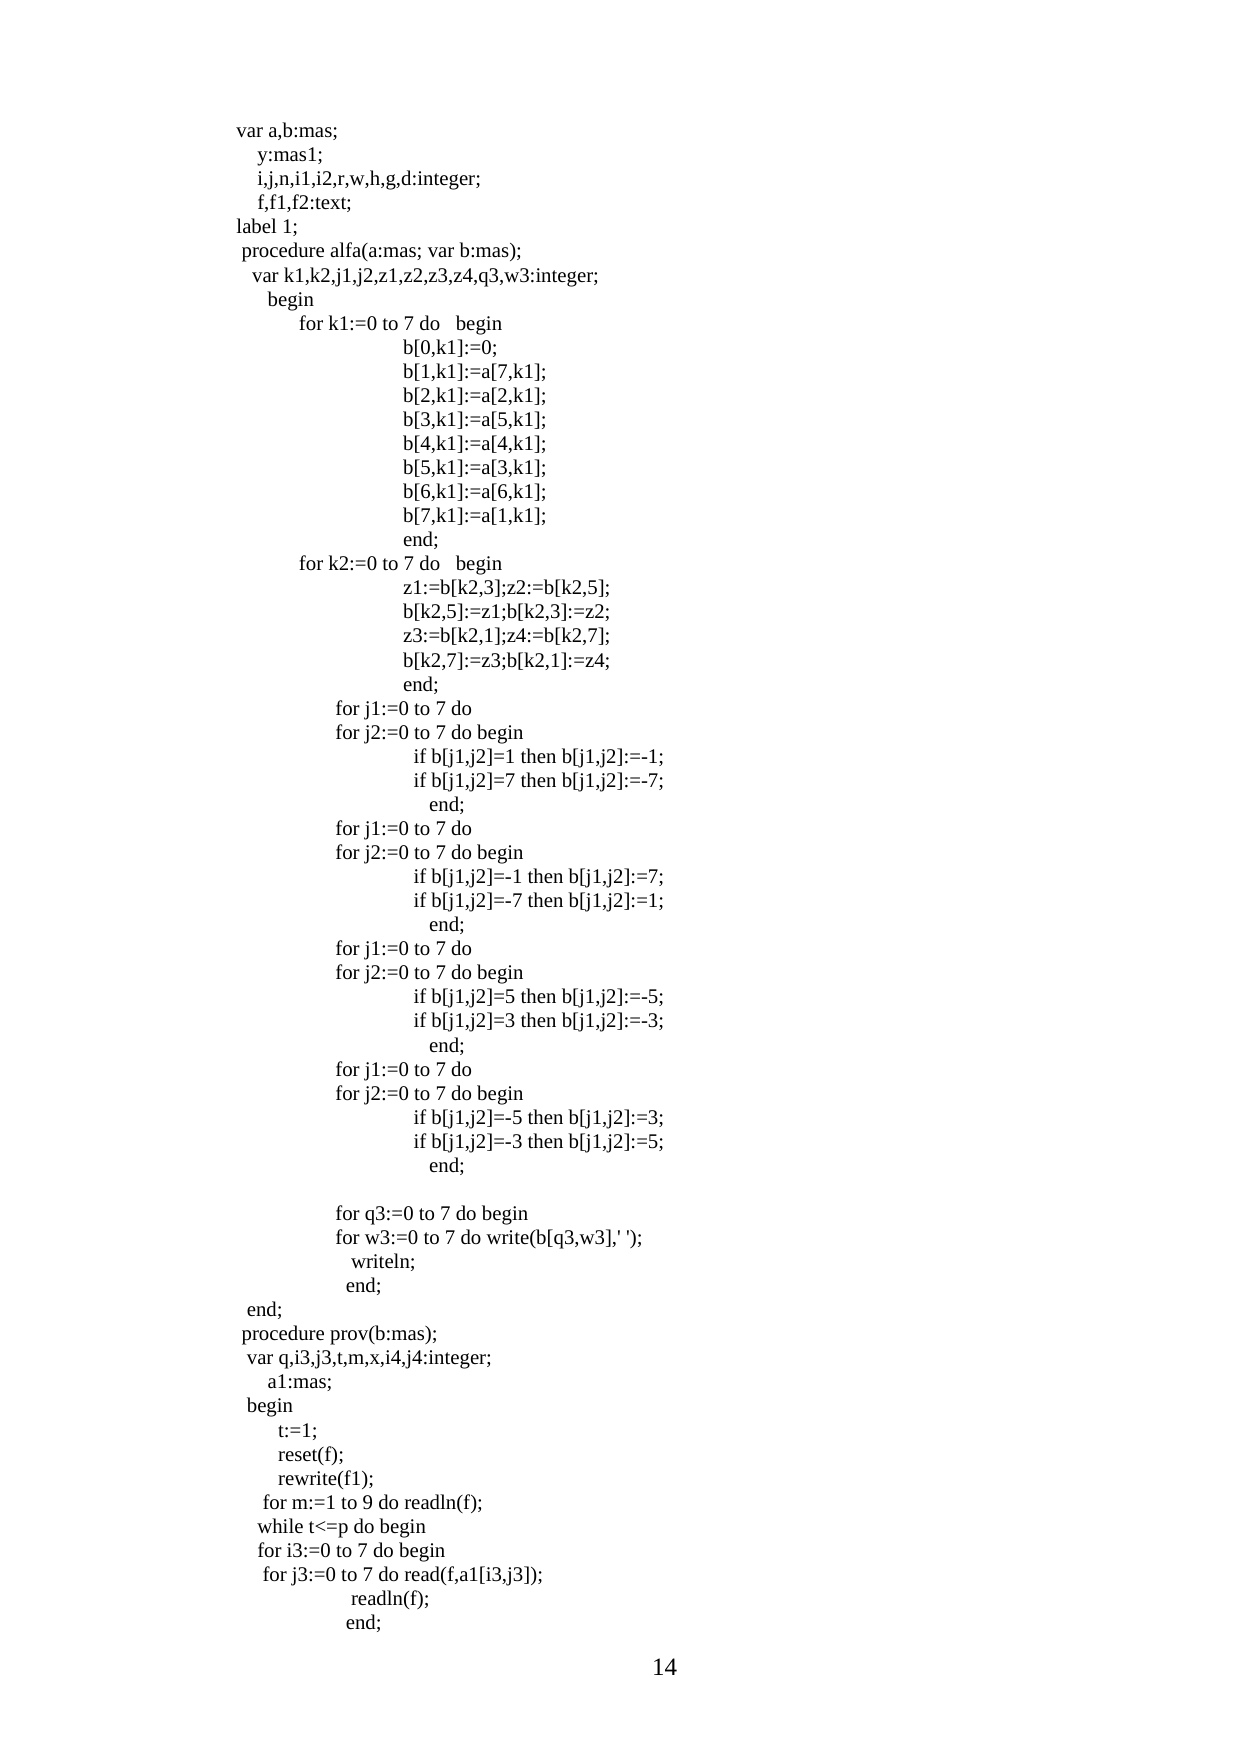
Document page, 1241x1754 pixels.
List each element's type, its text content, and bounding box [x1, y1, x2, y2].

text if b[j1,j2]=3 then b[j1,j2]:=-3; [236, 1008, 1152, 1032]
text f,f1,f2:text; [236, 190, 1152, 214]
text writeln; [236, 1249, 1152, 1273]
text b[6,k1]:=a[6,k1]; [236, 479, 1152, 503]
text while t<=p do begin [236, 1514, 1152, 1538]
text if b[j1,j2]=-7 then b[j1,j2]:=1; [236, 888, 1152, 912]
text for j1:=0 to 7 do [236, 816, 1152, 840]
text if b[j1,j2]=5 then b[j1,j2]:=-5; [236, 984, 1152, 1008]
text b[k2,5]:=z1;b[k2,3]:=z2; [236, 599, 1152, 623]
text i,j,n,i1,i2,r,w,h,g,d:integer; [236, 166, 1152, 190]
text z3:=b[k2,1];z4:=b[k2,7]; [236, 623, 1152, 647]
text if b[j1,j2]=-5 then b[j1,j2]:=3; [236, 1105, 1152, 1129]
text begin [236, 287, 1152, 311]
text b[2,k1]:=a[2,k1]; [236, 383, 1152, 407]
text b[1,k1]:=a[7,k1]; [236, 359, 1152, 383]
text procedure alfa(a:mas; var b:mas); [236, 238, 1152, 262]
text b[5,k1]:=a[3,k1]; [236, 455, 1152, 479]
text b[k2,7]:=z3;b[k2,1]:=z4; [236, 647, 1152, 672]
text end; [236, 1032, 1152, 1057]
text for j2:=0 to 7 do begin [236, 1081, 1152, 1105]
text for j3:=0 to 7 do read(f,a1[i3,j3]); [236, 1562, 1152, 1586]
text b[7,k1]:=a[1,k1]; [236, 503, 1152, 527]
text reset(f); [236, 1442, 1152, 1466]
text var k1,k2,j1,j2,z1,z2,z3,z4,q3,w3:integer; [236, 262, 1152, 287]
text for j2:=0 to 7 do begin [236, 960, 1152, 984]
text end; [236, 792, 1152, 816]
text end; [236, 1153, 1152, 1177]
text for j2:=0 to 7 do begin [236, 720, 1152, 744]
text end; [236, 672, 1152, 696]
text y:mas1; [236, 142, 1152, 166]
text b[4,k1]:=a[4,k1]; [236, 431, 1152, 455]
text end; [236, 1273, 1152, 1297]
text end; [236, 912, 1152, 936]
text a1:mas; [236, 1369, 1152, 1393]
text z1:=b[k2,3];z2:=b[k2,5]; [236, 575, 1152, 599]
text rewrite(f1); [236, 1466, 1152, 1490]
text if b[j1,j2]=7 then b[j1,j2]:=-7; [236, 768, 1152, 792]
text label 1; [236, 214, 1152, 238]
text end; [236, 527, 1152, 551]
text for j1:=0 to 7 do [236, 1057, 1152, 1081]
text if b[j1,j2]=-1 then b[j1,j2]:=7; [236, 864, 1152, 888]
text b[3,k1]:=a[5,k1]; [236, 407, 1152, 431]
text for j1:=0 to 7 do [236, 936, 1152, 960]
text for k2:=0 to 7 do begin [236, 551, 1152, 575]
text for q3:=0 to 7 do begin [236, 1201, 1152, 1225]
text b[0,k1]:=0; [236, 335, 1152, 359]
text for j2:=0 to 7 do begin [236, 840, 1152, 864]
text for m:=1 to 9 do readln(f); [236, 1490, 1152, 1514]
text if b[j1,j2]=1 then b[j1,j2]:=-1; [236, 744, 1152, 768]
text for w3:=0 to 7 do write(b[q3,w3],' '); [236, 1225, 1152, 1249]
text var a,b:mas; [236, 118, 1152, 142]
text for j1:=0 to 7 do [236, 696, 1152, 720]
text t:=1; [236, 1417, 1152, 1442]
text readln(f); [236, 1586, 1152, 1610]
text procedure prov(b:mas); [236, 1321, 1152, 1345]
text if b[j1,j2]=-3 then b[j1,j2]:=5; [236, 1129, 1152, 1153]
text var q,i3,j3,t,m,x,i4,j4:integer; [236, 1345, 1152, 1369]
text begin [236, 1393, 1152, 1417]
text end; [236, 1610, 1152, 1634]
text for k1:=0 to 7 do begin [236, 311, 1152, 335]
text for i3:=0 to 7 do begin [236, 1538, 1152, 1562]
text end; [236, 1297, 1152, 1321]
